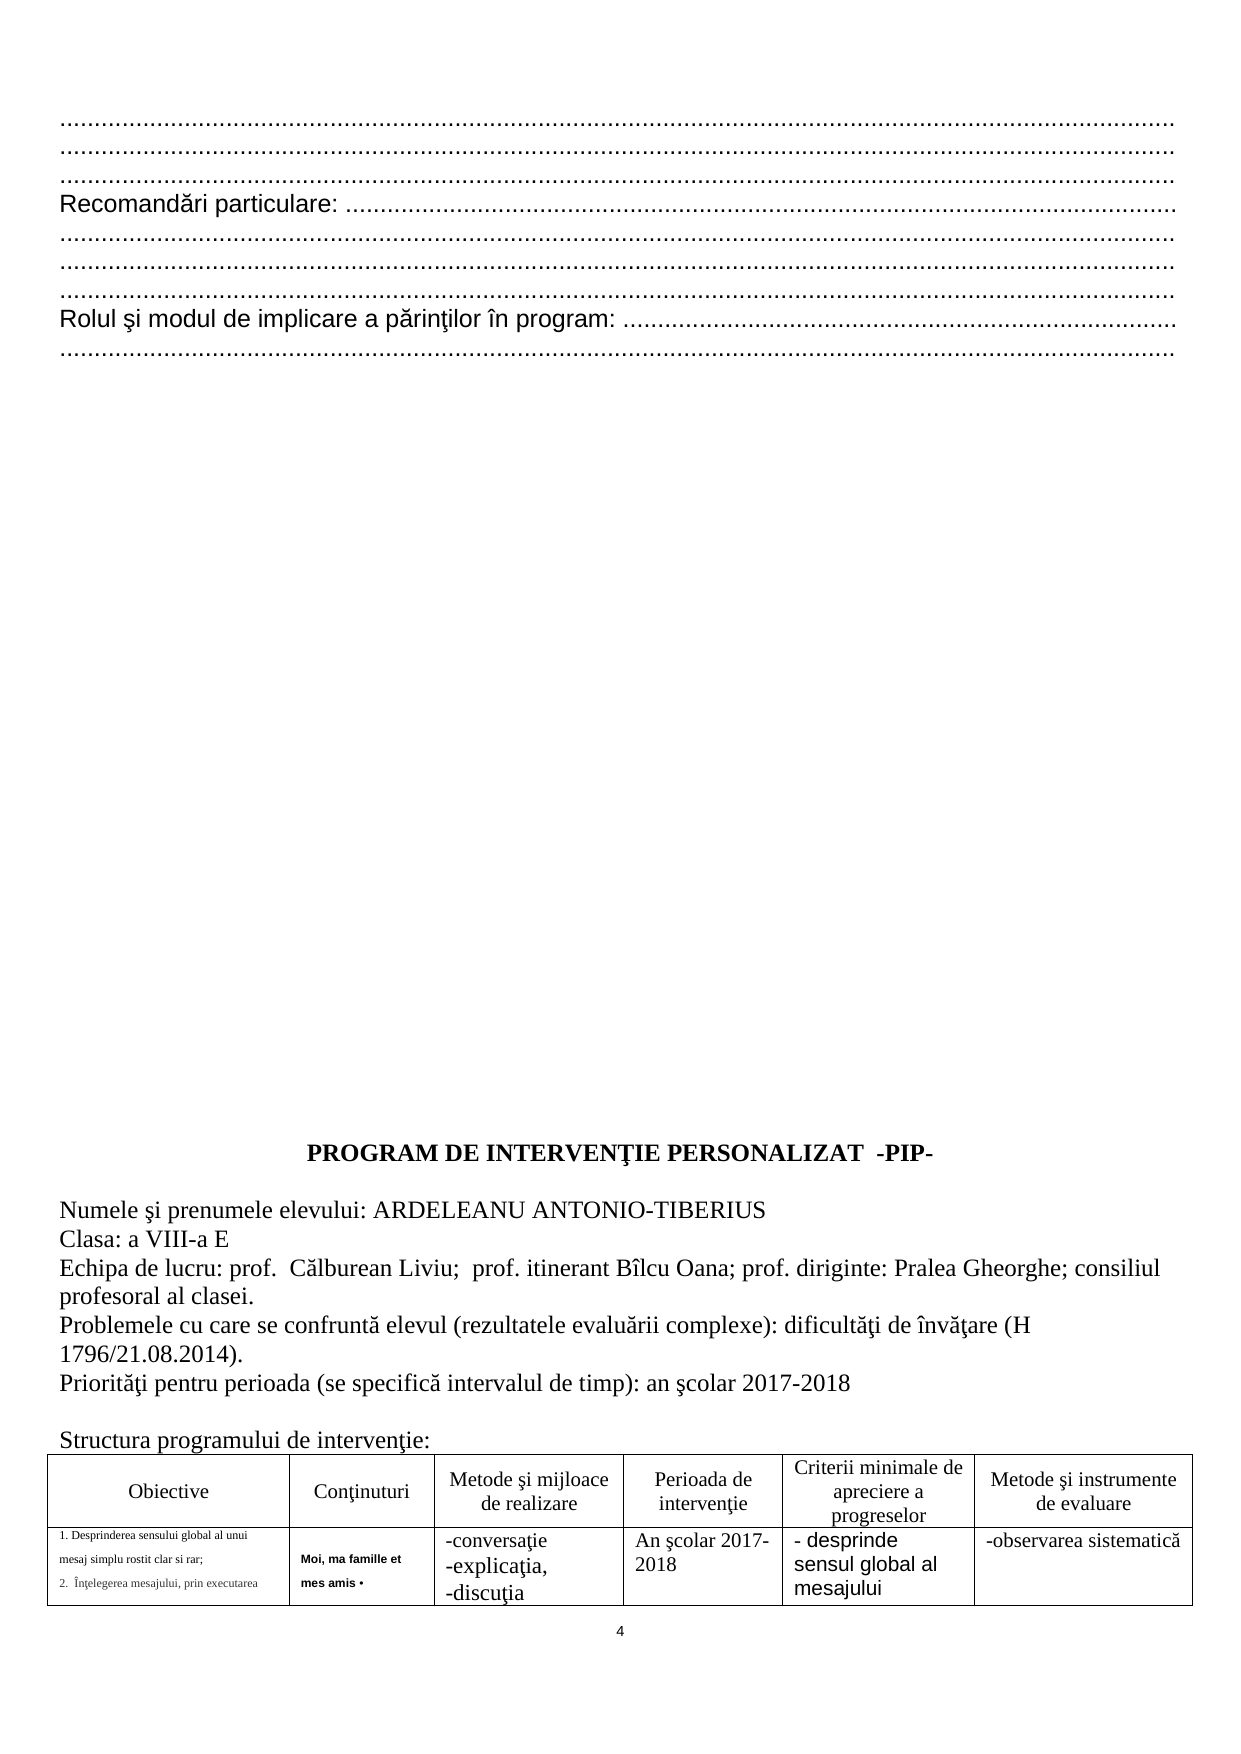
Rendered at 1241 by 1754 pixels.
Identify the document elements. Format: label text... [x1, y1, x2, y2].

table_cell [435, 1528, 623, 1605]
table_header Metode şi mijloace de realizare [435, 1455, 623, 1527]
text PROGRAM DE INTERVENŢIE PERSONALIZAT -PIP- [59, 1138, 1181, 1166]
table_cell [975, 1528, 1192, 1605]
text ................................................................................................................................................................................................................................................................................................................................................................................................................................................................................................... [59, 103, 1181, 189]
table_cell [290, 1528, 434, 1605]
table_cell An şcolar 2017-2018 [624, 1528, 782, 1605]
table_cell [48, 1528, 289, 1605]
table_header Obiective [48, 1455, 289, 1527]
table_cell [783, 1528, 974, 1605]
text Structura programului de intervenţie: [59, 1425, 1181, 1454]
text Rolul şi modul de implicare a părinţilor în program: ................................................................................ [59, 304, 1181, 333]
text Echipa de lucru: prof. Călburean Liviu; prof. itinerant Bîlcu Oana; prof. diriginte: Pralea Gheorghe; consiliul profesoral al clasei. [59, 1253, 1181, 1310]
text ................................................................................................................................................................................................................................................................................................................................................................................................................................................................................................... [59, 218, 1181, 304]
text Priorităţi pentru perioada (se specifică intervalul de timp): an şcolar 2017-2018 [59, 1368, 1181, 1396]
text Numele şi prenumele elevului: ARDELEANU ANTONIO-TIBERIUS [59, 1195, 1181, 1224]
text Recomandări particulare: ........................................................................................................................ [59, 189, 1181, 218]
text Clasa: a VIII-a E [59, 1224, 1181, 1253]
table_header Metode şi instrumente de evaluare [975, 1455, 1192, 1527]
table_header Criterii minimale de apreciere a progreselor [783, 1455, 974, 1527]
table_header Conţinuturi [290, 1455, 434, 1527]
table_header Perioada de intervenţie [624, 1455, 782, 1527]
text Problemele cu care se confruntă elevul (rezultatele evaluării complexe): dificultăţi de învăţare (H 1796/21.08.2014). [59, 1310, 1181, 1368]
